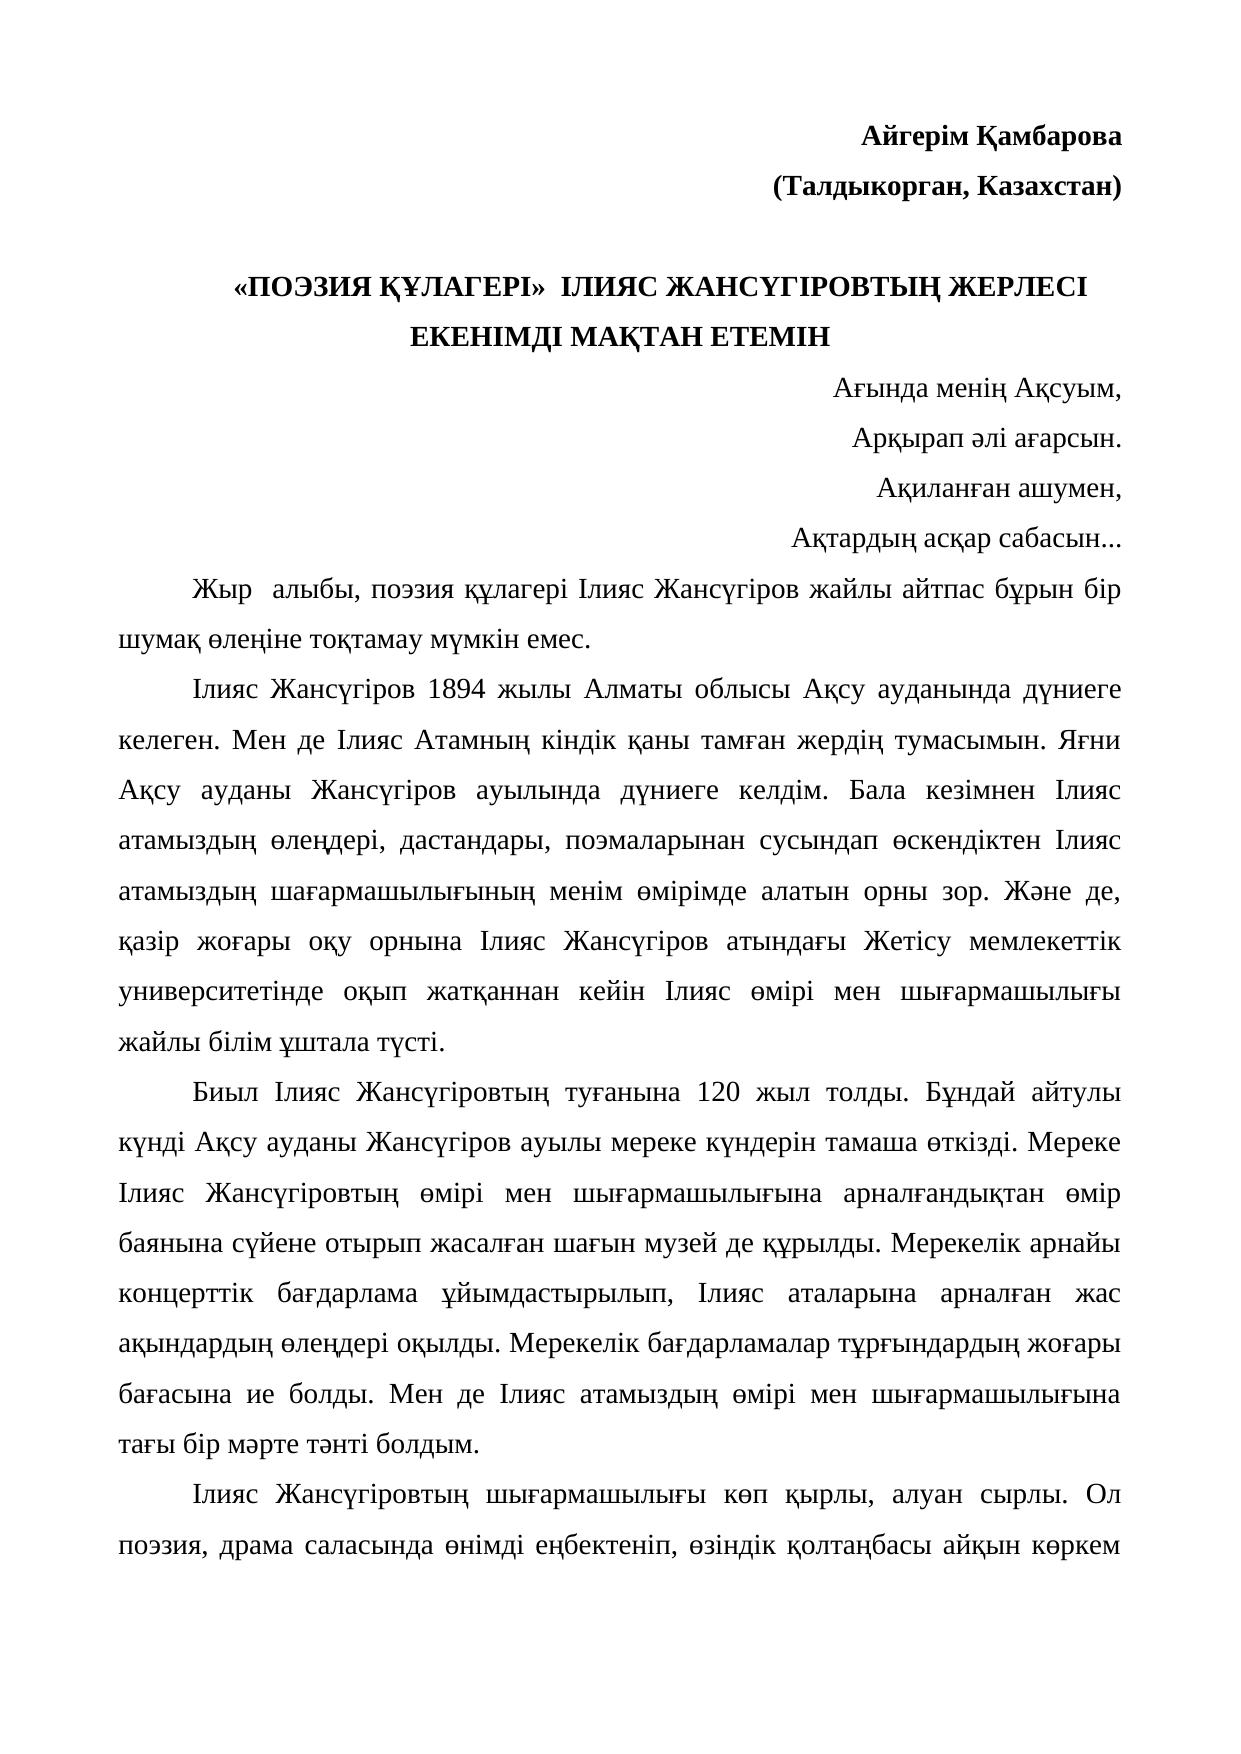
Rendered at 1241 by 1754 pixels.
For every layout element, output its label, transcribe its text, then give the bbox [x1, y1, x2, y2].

text Ақтардың асқар сабасын... [118, 521, 1122, 554]
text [118, 1477, 1122, 1560]
text Ағында менің Ақсуым, [118, 370, 1122, 403]
text Жыр алыбы, поэзия құлагері Ілияс Жансүгіров жайлы айтпас бұрын бір шумақ өлеңіне тоқтамау мүмкін емес. [118, 571, 1122, 655]
text Ақиланған ашумен, [118, 470, 1122, 504]
text Айгерім Қамбарова [118, 118, 1122, 152]
text (Талдыкорган, Казахстан) [118, 168, 1122, 202]
text «ПОЭЗИЯ ҚҰЛАГЕРІ» ІЛИЯС ЖАНСҮГІРОВТЫҢ ЖЕРЛЕСІ ЕКЕНІМДІ МАҚТАН ЕТЕМІН [118, 269, 1122, 353]
text Биыл Ілияс Жансүгіровтың туғанына 120 жыл толды. Бұндай айтулы күнді Ақсу ауданы Жансүгіров ауылы мереке күндерін тамаша өткізді. Мереке Ілияс Жансүгіровтың өмірі мен шығармашылығына арналғандықтан өмір баянына сүйене отырып жасалған шағын музей де құрылды. Мерекелік арнайы концерттік бағдарлама ұйымдастырылып, Ілияс аталарына арналған жас ақындардың өлеңдері оқылды. Мерекелік бағдарламалар тұрғындардың жоғары бағасына ие болды. Мен де Ілияс атамыздың өмірі мен шығармашылығына тағы бір мәрте тәнті болдым. [118, 1074, 1122, 1460]
text Ілияс Жансүгіров 1894 жылы Алматы облысы Ақсу ауданында дүниеге келеген. Мен де Ілияс Атамның кіндік қаны тамған жердің тумасымын. Яғни Ақсу ауданы Жансүгіров ауылында дүниеге келдім. Бала кезімнен Ілияс атамыздың өлеңдері, дастандары, поэмаларынан сусындап өскендіктен Ілияс атамыздың шағармашылығының менім өмірімде алатын орны зор. Және де, қазір жоғары оқу орнына Ілияс Жансүгіров атындағы Жетісу мемлекеттік университетінде оқып жатқаннан кейін Ілияс өмірі мен шығармашылығы жайлы білім ұштала түсті. [118, 672, 1122, 1057]
text Арқырап әлі ағарсын. [118, 420, 1122, 453]
